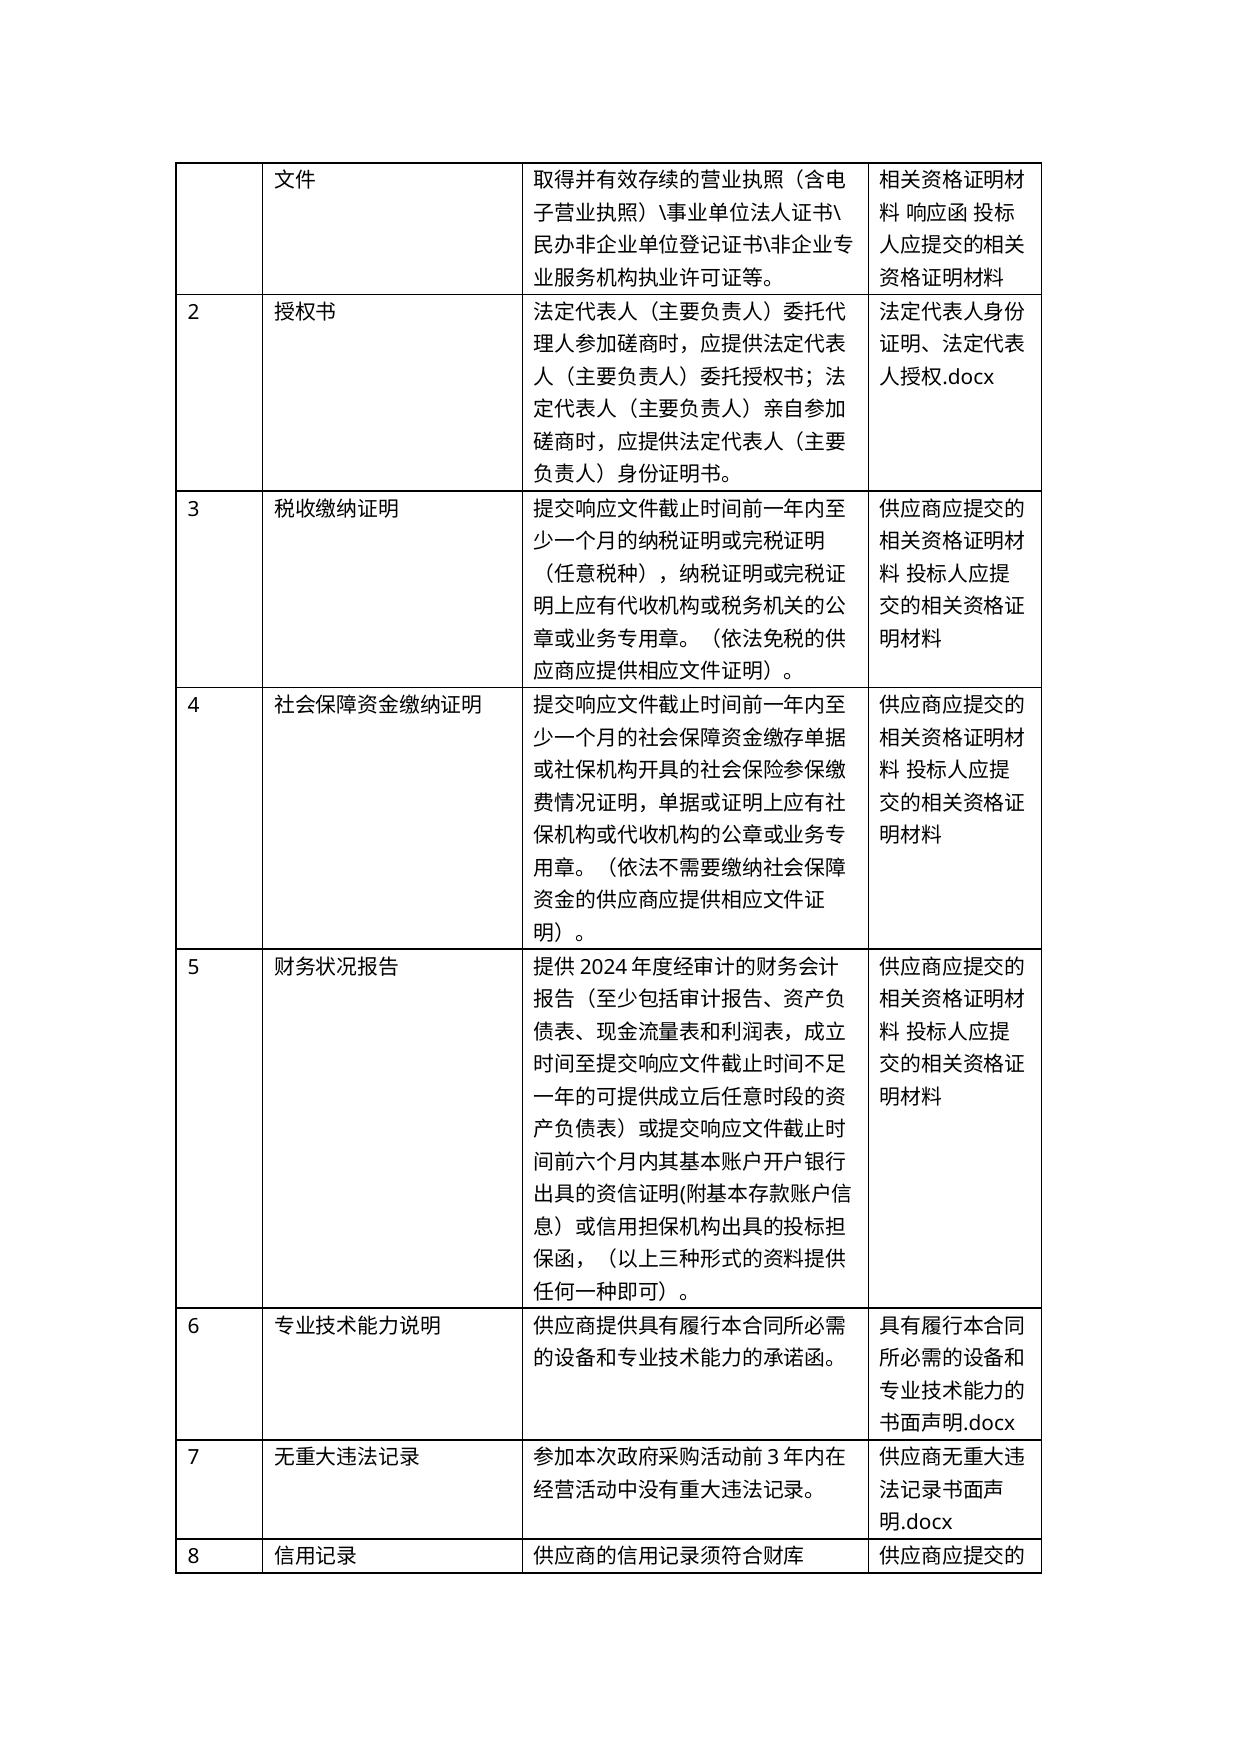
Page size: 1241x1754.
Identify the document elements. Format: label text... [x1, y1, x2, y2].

table_cell 2 [177, 295, 262, 490]
table_cell 提供2024年度经审计的财务会计报告（至少包括审计报告、资产负债表、现金流量表和利润表，成立时间至提交响应文件截止时间不足一年的可提供成立后任意时段的资产负债表）或提交响应文件截止时间前六个月内其基本账户开户银行出具的资信证明(附基本存款账户信息）或信用担保机构出具的投标担保函，（以上三种形式的资料提供任何一种即可）。 [523, 950, 868, 1307]
table_cell 信用记录 [263, 1540, 522, 1572]
table_cell 供应商提供具有履行本合同所必需的设备和专业技术能力的承诺函。 [523, 1309, 868, 1439]
table_cell 供应商应提交的相关资格证明材料 投标人应提交的相关资格证明材料 [869, 950, 1041, 1307]
table_cell 8 [177, 1540, 262, 1572]
table_cell 参加本次政府采购活动前3年内在经营活动中没有重大违法记录。 [523, 1441, 868, 1538]
table_cell 7 [177, 1441, 262, 1538]
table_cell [869, 1540, 1041, 1572]
table_cell 提交响应文件截止时间前一年内至少一个月的纳税证明或完税证明（任意税种），纳税证明或完税证明上应有代收机构或税务机关的公章或业务专用章。（依法免税的供应商应提供相应文件证明）。 [523, 492, 868, 687]
table_cell 提交响应文件截止时间前一年内至少一个月的社会保障资金缴存单据或社保机构开具的社会保险参保缴费情况证明，单据或证明上应有社保机构或代收机构的公章或业务专用章。（依法不需要缴纳社会保障资金的供应商应提供相应文件证明）。 [523, 688, 868, 948]
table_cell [523, 1540, 868, 1572]
table_cell 供应商应提交的相关资格证明材料 投标人应提交的相关资格证明材料 [869, 492, 1041, 687]
table_cell 法定代表人身份证明、法定代表人授权.docx [869, 295, 1041, 490]
table_cell 供应商无重大违法记录书面声明.docx [869, 1441, 1041, 1538]
table_cell 财务状况报告 [263, 950, 522, 1307]
table_cell 5 [177, 950, 262, 1307]
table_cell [523, 164, 868, 293]
table_cell 具有履行本合同所必需的设备和专业技术能力的书面声明.docx [869, 1309, 1041, 1439]
table_cell 营业执照等主体资格证明文件 [263, 164, 522, 293]
table_cell 供应商应提交的相关资格证明材料 投标人应提交的相关资格证明材料 [869, 688, 1041, 948]
table_cell 1 [177, 164, 262, 293]
table_cell 专业技术能力说明 [263, 1309, 522, 1439]
table_cell 社会保障资金缴纳证明 [263, 688, 522, 948]
table_cell 3 [177, 492, 262, 687]
table_cell 授权书 [263, 295, 522, 490]
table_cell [869, 164, 1041, 293]
table_cell 4 [177, 688, 262, 948]
table_cell 6 [177, 1309, 262, 1439]
table_cell 法定代表人（主要负责人）委托代理人参加磋商时，应提供法定代表人（主要负责人）委托授权书；法定代表人（主要负责人）亲自参加磋商时，应提供法定代表人（主要负责人）身份证明书。 [523, 295, 868, 490]
table_cell 税收缴纳证明 [263, 492, 522, 687]
table_cell 无重大违法记录 [263, 1441, 522, 1538]
